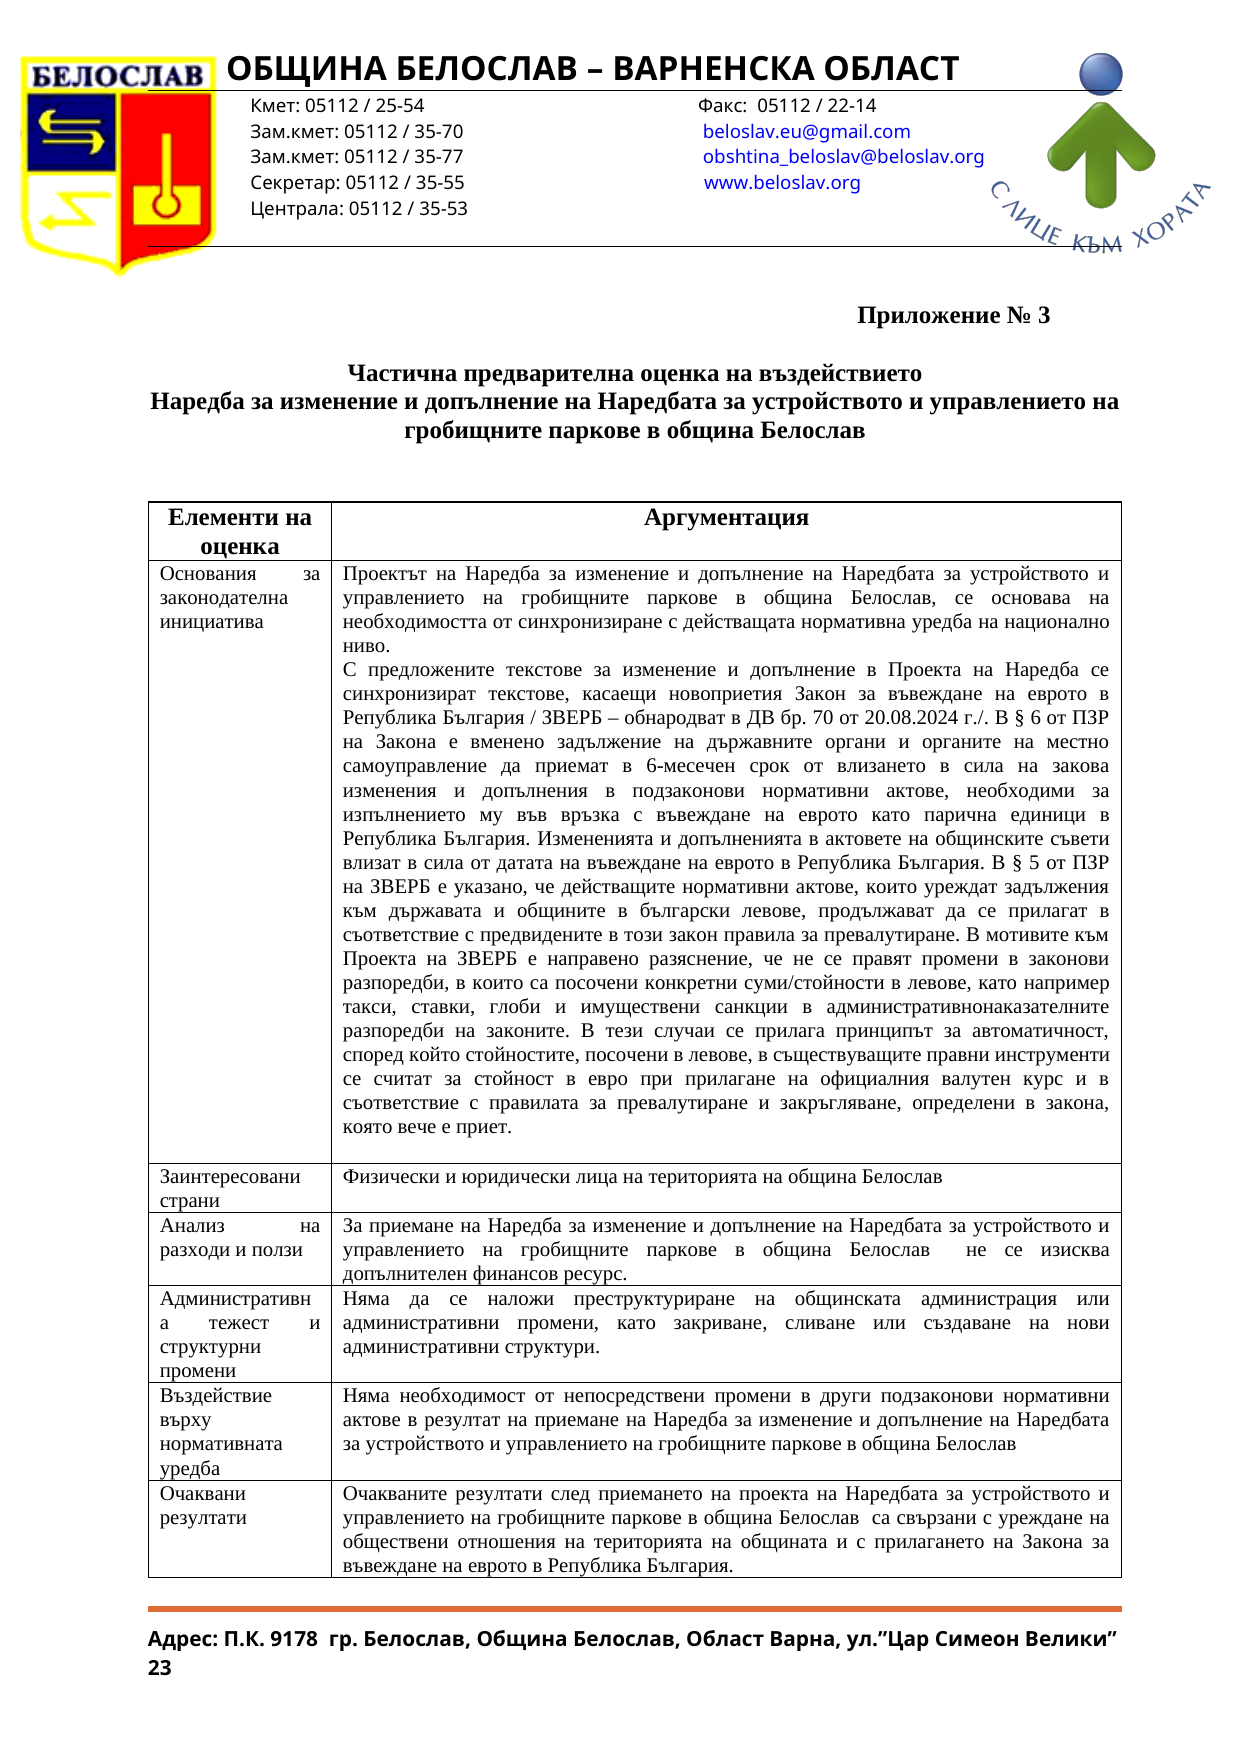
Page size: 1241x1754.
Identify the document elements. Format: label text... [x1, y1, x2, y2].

text Частична предварителна оценка на въздействието [148, 358, 1122, 386]
table_cell Основания за законодателна инициатива [149, 561, 331, 1162]
text Наредба за изменение и допълнение на Наредбата за устройството и управлението на гробищните паркове в община Белослав [148, 386, 1122, 444]
picture [987, 49, 1214, 260]
table_cell Административна тежест и структурни промени [149, 1286, 331, 1382]
table_cell Няма необходимост от непосредствени промени в други подзаконови нормативни актове в резултат на приемане на Наредба за изменение и допълнение на Наредбата за устройството и управлението на гробищните паркове в община Белослав [332, 1383, 1121, 1479]
table_cell Очаквани резултати [149, 1481, 331, 1577]
picture [19, 56, 218, 279]
table_header Аргументация [332, 503, 1121, 560]
table_cell Анализ на разходи и ползи [149, 1213, 331, 1285]
table_cell Въздействие върху нормативната уредба [149, 1383, 331, 1479]
table_cell Физически и юридически лица на територията на община Белослав [332, 1164, 1121, 1212]
table_cell Проектът на Наредба за изменение и допълнение на Наредбата за устройството и управлението на гробищните паркове в община Белослав, се основава на необходимостта от синхронизиране с действащата нормативна уредба на национално ниво. С предложените текстове за изменение и допълнение в Проекта на Наредба се синхронизират текстове, касаещи новоприетия Закон за въвеждане на еврото в Република България / ЗВЕРБ – обнародват в ДВ бр. 70 от 20.08.2024 г./. В § 6 от ПЗР на Закона е вменено задължение на държавните органи и органите на местно самоуправление да приемат в 6-месечен срок от влизането в сила на закова изменения и допълнения в подзаконови нормативни актове, необходими за изпълнението му във връзка с въвеждане на еврото като парична единици в Република България. Измененията и допълненията в актовете на общинските съвети влизат в сила от датата на въвеждане на еврото в Република България. В § 5 от ПЗР на ЗВЕРБ е указано, че действащите нормативни актове, които уреждат задължения към държавата и общините в български левове, продължават да се прилагат в съответствие с предвидените в този закон правила за превалутиране. В мотивите към Проекта на ЗВЕРБ е направено разяснение, че не се правят промени в законови разпоредби, в които са посочени конкретни суми/стойности в левове, като например такси, ставки, глоби и имуществени санкции в административнонаказателните разпоредби на законите. В тези случаи се прилага принципът за автоматичност, според който стойностите, посочени в левове, в съществуващите правни инструменти се считат за стойност в евро при прилагане на официалния валутен курс и в съответствие с правилата за превалутиране и закръгляване, определени в закона, която вече е приет. [332, 561, 1121, 1162]
table_cell Заинтересовани страни [149, 1164, 331, 1212]
table_cell Няма да се наложи преструктуриране на общинската администрация или административни промени, като закриване, сливане или създаване на нови административни структури. [332, 1286, 1121, 1382]
text Приложение № 3 [148, 300, 1122, 329]
table_cell Очакваните резултати след приемането на проекта на Наредбата за устройството и управлението на гробищните паркове в община Белослав са свързани с уреждане на обществени отношения на територията на общината и с прилагането на Закона за въвеждане на еврото в Република България. [332, 1481, 1121, 1577]
table_cell За приемане на Наредба за изменение и допълнение на Наредбата за устройството и управлението на гробищните паркове в община Белослав не се изисква допълнителен финансов ресурс. [332, 1213, 1121, 1285]
table_header Елементи на оценка [149, 503, 331, 560]
